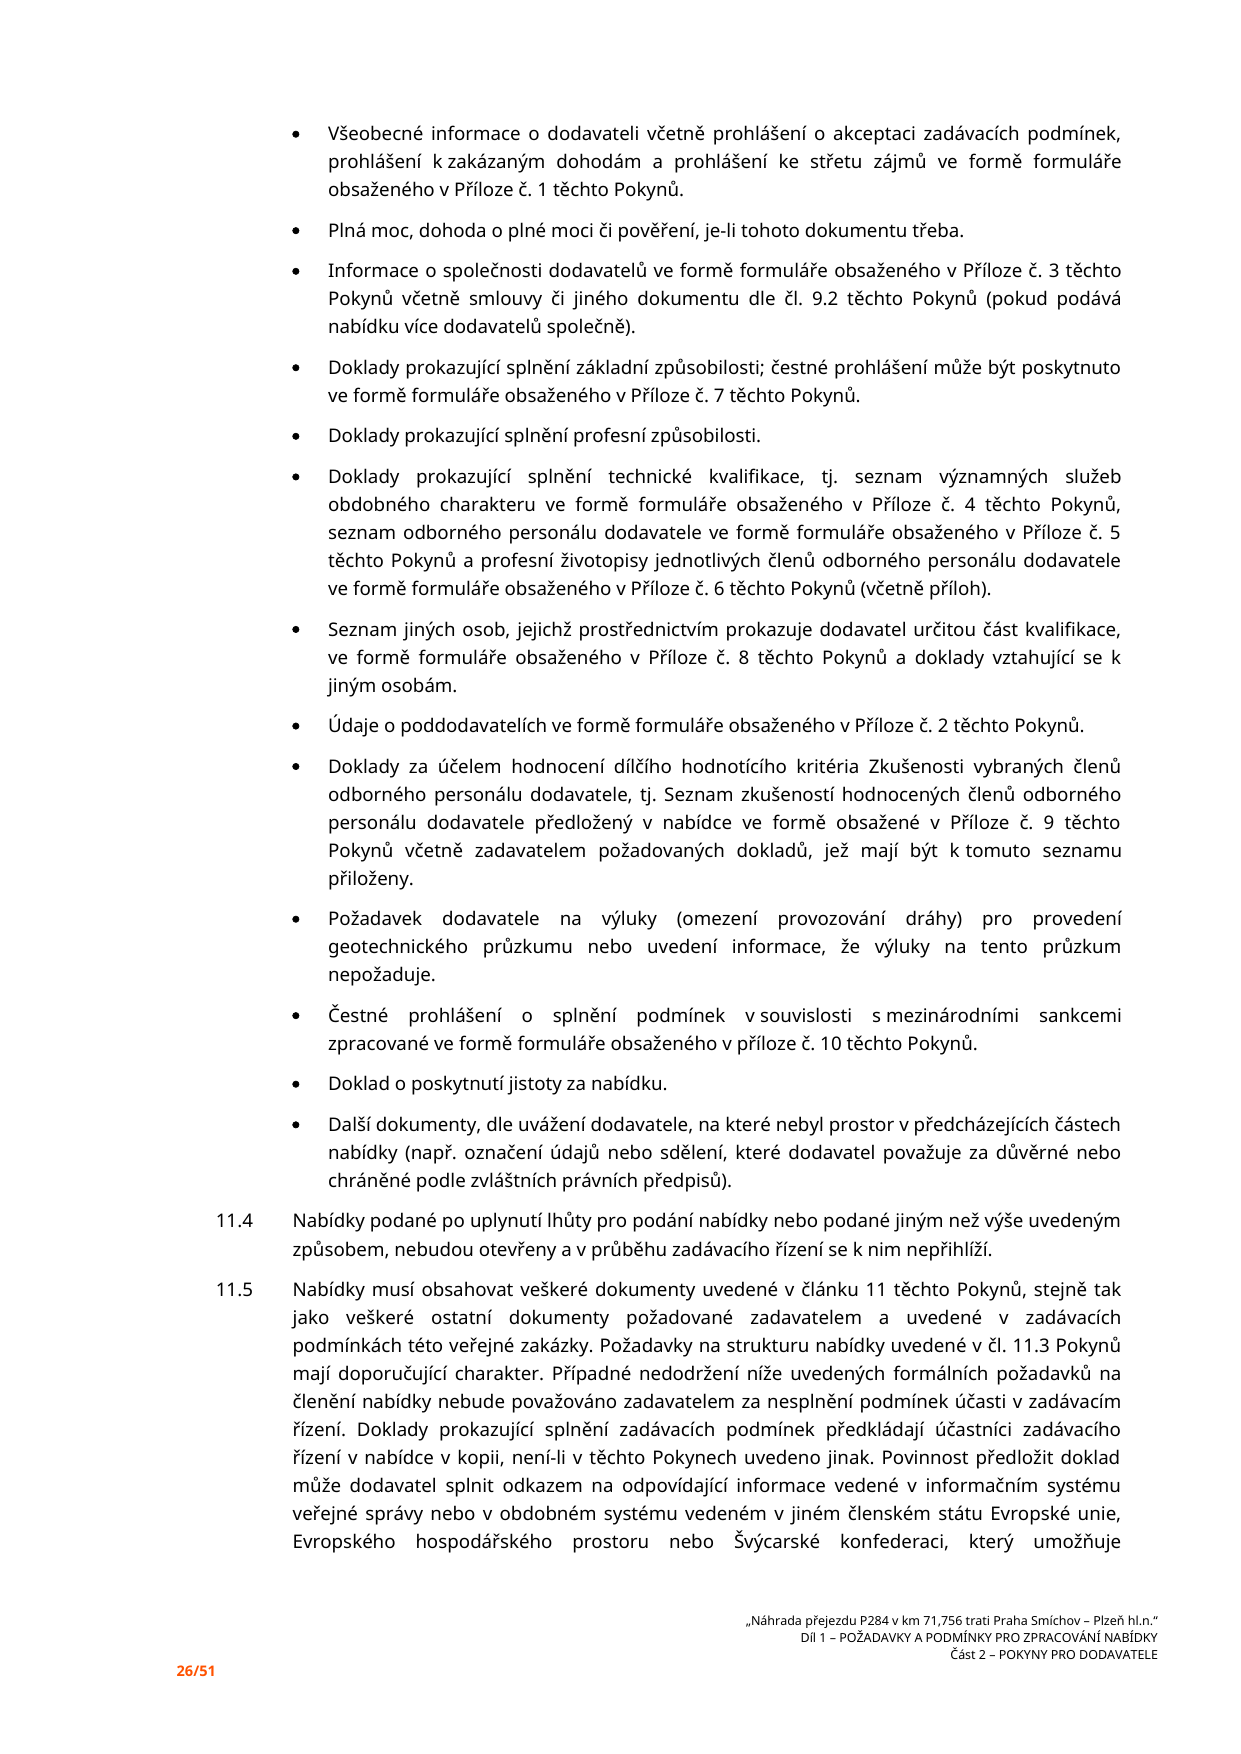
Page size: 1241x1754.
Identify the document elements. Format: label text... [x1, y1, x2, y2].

text Doklady prokazující splnění profesní způsobilosti. [292, 423, 1122, 448]
text Informace o společnosti dodavatelů ve formě formuláře obsaženého v Příloze č. 3 těchto Pokynů včetně smlouvy či jiného dokumentu dle čl. 9.2 těchto Pokynů (pokud podává nabídku více dodavatelů společně). [292, 258, 1122, 339]
text Doklad o poskytnutí jistoty za nabídku. [292, 1071, 1122, 1096]
text Nabídky podané po uplynutí lhůty pro podání nabídky nebo podané jiným než výše uvedeným způsobem, nebudou otevřeny a v průběhu zadávacího řízení se k nim nepřihlíží. [216, 1208, 1122, 1261]
text Další dokumenty, dle uvážení dodavatele, na které nebyl prostor v předcházejících částech nabídky (např. označení údajů nebo sdělení, které dodavatel považuje za důvěrné nebo chráněné podle zvláštních právních předpisů). [292, 1111, 1122, 1193]
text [216, 1276, 1122, 1554]
text Požadavek dodavatele na výluky (omezení provozování dráhy) pro provedení geotechnického průzkumu nebo uvedení informace, že výluky na tento průzkum nepožaduje. [292, 906, 1122, 987]
text Čestné prohlášení o splnění podmínek v souvislosti s mezinárodními sankcemi zpracované ve formě formuláře obsaženého v příloze č. 10 těchto Pokynů. [292, 1002, 1122, 1056]
text Seznam jiných osob, jejichž prostřednictvím prokazuje dodavatel určitou část kvalifikace, ve formě formuláře obsaženého v Příloze č. 8 těchto Pokynů a doklady vztahující se k jiným osobám. [292, 616, 1122, 697]
text Doklady prokazující splnění technické kvalifikace, tj. seznam významných služeb obdobného charakteru ve formě formuláře obsaženého v Příloze č. 4 těchto Pokynů, seznam odborného personálu dodavatele ve formě formuláře obsaženého v Příloze č. 5 těchto Pokynů a profesní životopisy jednotlivých členů odborného personálu dodavatele ve formě formuláře obsaženého v Příloze č. 6 těchto Pokynů (včetně příloh). [292, 463, 1122, 601]
text Údaje o poddodavatelích ve formě formuláře obsaženého v Příloze č. 2 těchto Pokynů. [292, 712, 1122, 738]
text Doklady za účelem hodnocení dílčího hodnotícího kritéria Zkušenosti vybraných členů odborného personálu dodavatele, tj. Seznam zkušeností hodnocených členů odborného personálu dodavatele předložený v nabídce ve formě obsažené v Příloze č. 9 těchto Pokynů včetně zadavatelem požadovaných dokladů, jež mají být k tomuto seznamu přiloženy. [292, 753, 1122, 891]
text Doklady prokazující splnění základní způsobilosti; čestné prohlášení může být poskytnuto ve formě formuláře obsaženého v Příloze č. 7 těchto Pokynů. [292, 354, 1122, 408]
text Všeobecné informace o dodavateli včetně prohlášení o akceptaci zadávacích podmínek, prohlášení k zakázaným dohodám a prohlášení ke střetu zájmů ve formě formuláře obsaženého v Příloze č. 1 těchto Pokynů. [292, 121, 1122, 202]
text Plná moc, dohoda o plné moci či pověření, je-li tohoto dokumentu třeba. [292, 217, 1122, 243]
